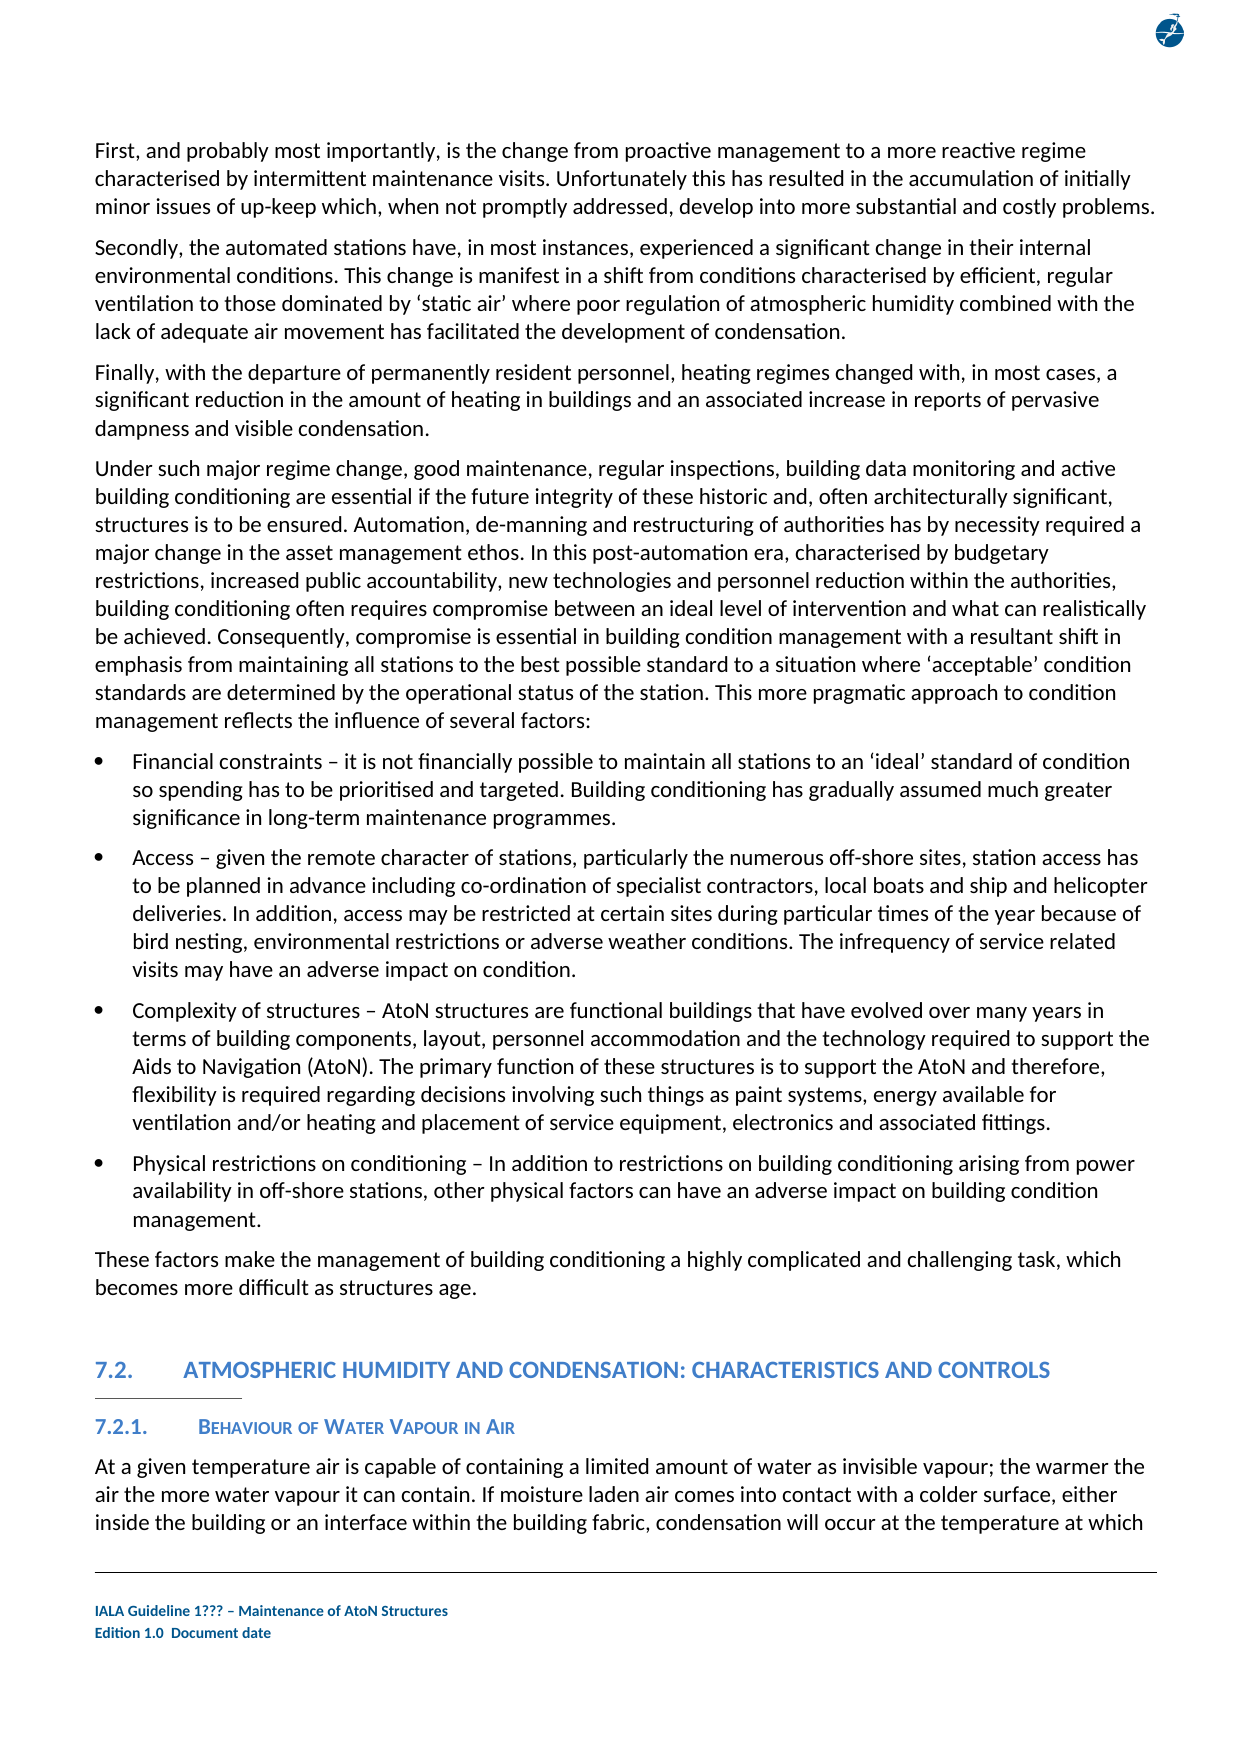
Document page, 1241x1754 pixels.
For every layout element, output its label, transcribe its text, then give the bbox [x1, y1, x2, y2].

subtitle ATMOSPHERIC HUMIDITY AND CONDENSATION: CHARACTERISTICS AND CONTROLS [94, 1354, 1084, 1385]
text These factors make the management of building conditioning a highly complicated and challenging task, which becomes more difficult as structures age. [94, 1245, 1157, 1301]
picture [1124, 0, 1241, 82]
list Physical restrictions on conditioning – In addition to restrictions on building conditioning arising from power availability in off-shore stations, other physical factors can have an adverse impact on building condition management. [94, 1149, 1157, 1233]
text Secondly, the automated stations have, in most instances, experienced a significant change in their internal environmental conditions. This change is manifest in a shift from conditions characterised by efficient, regular ventilation to those dominated by ‘static air’ where poor regulation of atmospheric humidity combined with the lack of adequate air movement has facilitated the development of condensation. [94, 233, 1157, 345]
text Finally, with the departure of permanently resident personnel, heating regimes changed with, in most cases, a significant reduction in the amount of heating in buildings and an associated increase in reports of pervasive dampness and visible condensation. [94, 358, 1157, 442]
list Access – given the remote character of stations, particularly the numerous off-shore sites, station access has to be planned in advance including co-ordination of specialist contractors, local boats and ship and helicopter deliveries. In addition, access may be restricted at certain sites during particular times of the year because of bird nesting, environmental restrictions or adverse weather conditions. The infrequency of service related visits may have an adverse impact on condition. [94, 843, 1157, 983]
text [94, 1452, 1157, 1536]
list Complexity of structures – AtoN structures are functional buildings that have evolved over many years in terms of building components, layout, personnel accommodation and the technology required to support the Aids to Navigation (AtoN). The primary function of these structures is to support the AtoN and therefore, flexibility is required regarding decisions involving such things as paint systems, energy available for ventilation and/or heating and placement of service equipment, electronics and associated fittings. [94, 996, 1157, 1136]
list Financial constraints – it is not financially possible to maintain all stations to an ‘ideal’ standard of condition so spending has to be prioritised and targeted. Building conditioning has gradually assumed much greater significance in long-term maintenance programmes. [94, 747, 1157, 831]
text Under such major regime change, good maintenance, regular inspections, building data monitoring and active building conditioning are essential if the future integrity of these historic and, often architecturally significant, structures is to be ensured. Automation, de-manning and restructuring of authorities has by necessity required a major change in the asset management ethos. In this post-automation era, characterised by budgetary restrictions, increased public accountability, new technologies and personnel reduction within the authorities, building conditioning often requires compromise between an ideal level of intervention and what can realistically be achieved. Consequently, compromise is essential in building condition management with a resultant shift in emphasis from maintaining all stations to the best possible standard to a situation where ‘acceptable’ condition standards are determined by the operational status of the station. This more pragmatic approach to condition management reflects the influence of several factors: [94, 454, 1157, 734]
subtitle Behaviour of Water Vapour in Air [94, 1412, 1069, 1440]
text First, and probably most importantly, is the change from proactive management to a more reactive regime characterised by intermittent maintenance visits. Unfortunately this has resulted in the accumulation of initially minor issues of up-keep which, when not promptly addressed, develop into more substantial and costly problems. [94, 136, 1157, 221]
